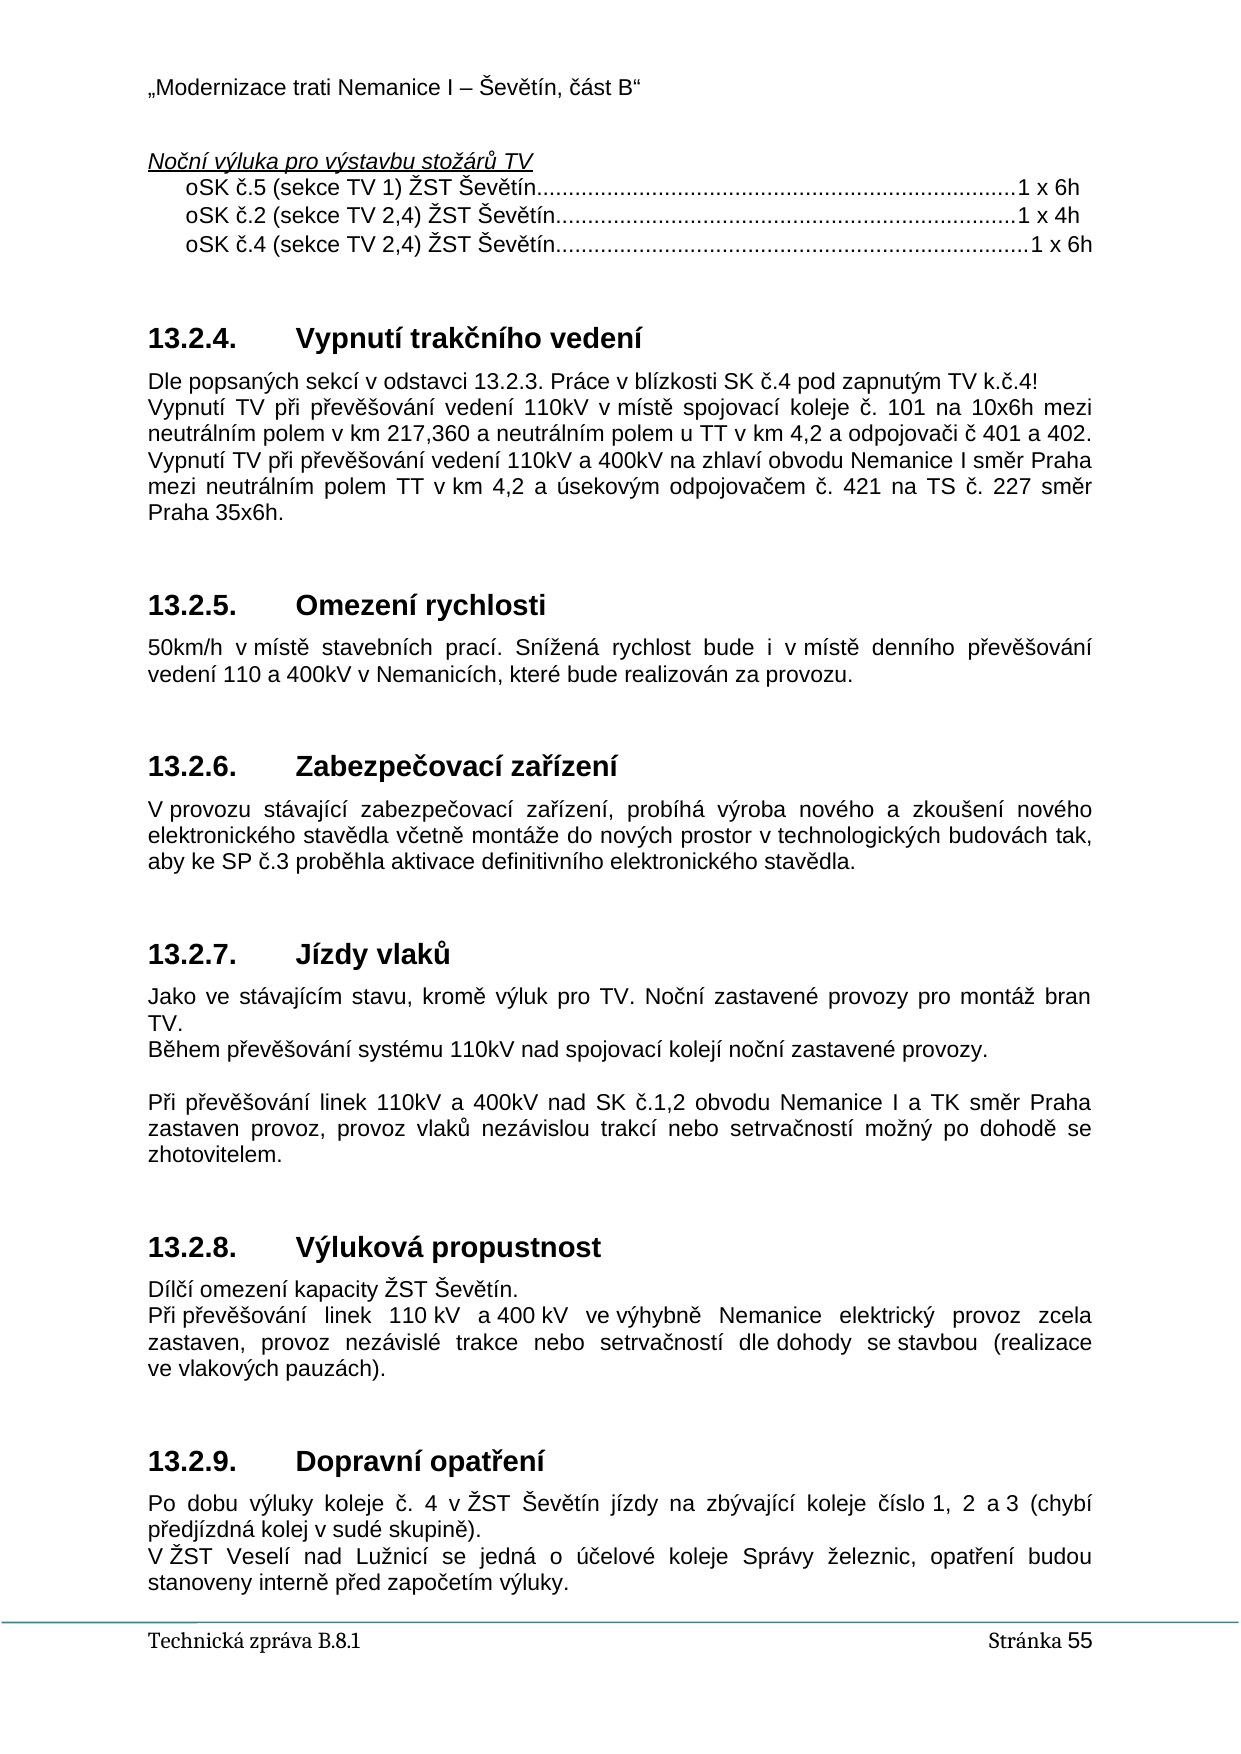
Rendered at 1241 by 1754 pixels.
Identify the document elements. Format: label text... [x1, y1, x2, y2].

text SK č.5 (sekce TV 1) ŽST Ševětín 1 x 6h [185, 174, 1092, 202]
text Po dobu výluky koleje č. 4 v ŽST Ševětín jízdy na zbývající koleje číslo 1, 2 a 3 (chybí předjízdná kolej v sudé skupině). [148, 1490, 1092, 1543]
list Vypnutí TV při převěšování vedení 110kV v místě spojovací koleje č. 101 na 10x6h mezi neutrálním polem v km 217,360 a neutrálním polem u TT v km 4,2 a odpojovači č 401 a 402. Vypnutí TV při převěšování vedení 110kV a 400kV na zhlaví obvodu Nemanice I směr Praha mezi neutrálním polem TT v km 4,2 a úsekovým odpojovačem č. 421 na TS č. 227 směr Praha 35x6h. [148, 394, 1092, 526]
text V ŽST Veselí nad Lužnicí se jedná o účelové koleje Správy železnic, opatření budou stanoveny interně před započetím výluky. [148, 1543, 1092, 1596]
text Při převěšování linek 110 kV a 400 kV ve výhybně Nemanice elektrický provoz zcela zastaven, provoz nezávislé trakce nebo setrvačností dle dohody se stavbou (realizace ve vlakových pauzách). [148, 1302, 1092, 1382]
text Dílčí omezení kapacity ŽST Ševětín. [148, 1276, 1092, 1302]
subtitle Jízdy vlaků [148, 937, 1092, 971]
text Noční výluka pro výstavbu stožárů TV [148, 148, 1092, 174]
text SK č.4 (sekce TV 2,4) ŽST Ševětín 1 x 6h [185, 231, 1092, 259]
subtitle Vypnutí trakčního vedení [148, 322, 1092, 355]
subtitle Omezení rychlosti [148, 588, 1092, 622]
text SK č.2 (sekce TV 2,4) ŽST Ševětín 1 x 4h [185, 202, 1092, 231]
text V provozu stávající zabezpečovací zařízení, probíhá výroba nového a zkoušení nového elektronického stavědla včetně montáže do nových prostor v technologických budovách tak, aby ke SP č.3 proběhla aktivace definitivního elektronického stavědla. [148, 796, 1092, 874]
list Dle popsaných sekcí v odstavci 13.2.3. Práce v blízkosti SK č.4 pod zapnutým TV k.č.4! [148, 368, 1092, 394]
text Jako ve stávajícím stavu, kromě výluk pro TV. Noční zastavené provozy pro montáž bran TV. [148, 983, 1092, 1036]
text 50km/h v místě stavebních prací. Snížená rychlost bude i v místě denního převěšování vedení 110 a 400kV v Nemanicích, které bude realizován za provozu. [148, 634, 1092, 687]
text Při převěšování linek 110kV a 400kV nad SK č.1,2 obvodu Nemanice I a TK směr Praha zastaven provoz, provoz vlaků nezávislou trakcí nebo setrvačností možný po dohodě se zhotovitelem. [148, 1088, 1092, 1168]
subtitle Výluková propustnost [148, 1230, 1092, 1264]
subtitle Dopravní opatření [148, 1444, 1092, 1478]
text Během převěšování systému 110kV nad spojovací kolejí noční zastavené provozy. [148, 1036, 1092, 1062]
subtitle Zabezpečovací zařízení [148, 749, 1092, 783]
